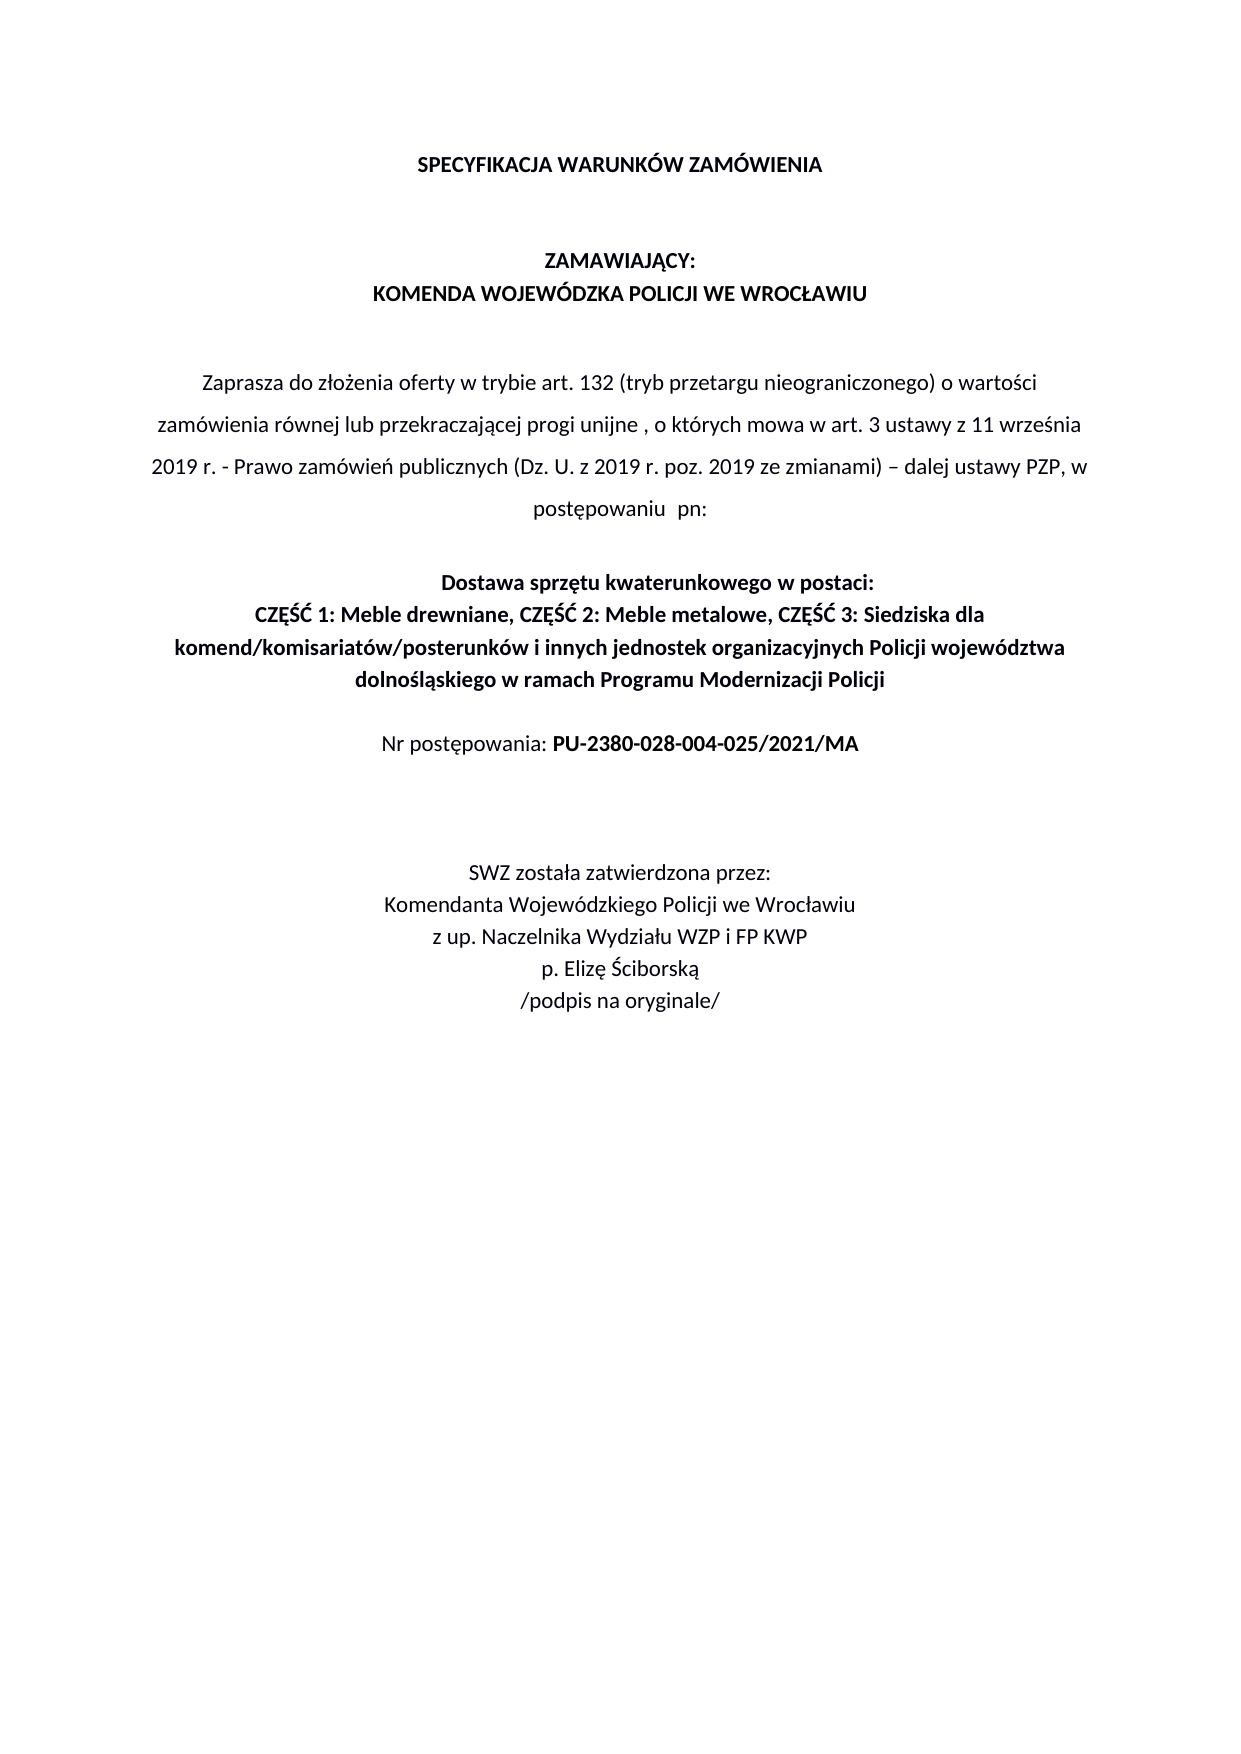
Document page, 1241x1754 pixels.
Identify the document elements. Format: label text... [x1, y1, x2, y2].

text Zaprasza do złożenia oferty w trybie art. 132 (tryb przetargu nieograniczonego) o wartości zamówienia równej lub przekraczającej progi unijne , o których mowa w art. 3 ustawy z 11 września 2019 r. - Prawo zamówień publicznych (Dz. U. z 2019 r. poz. 2019 ze zmianami) – dalej ustawy PZP, w postępowaniu pn: [150, 368, 1090, 522]
text Nr postępowania: PU-2380-028-004-025/2021/MA [150, 729, 1090, 757]
text z up. Naczelnika Wydziału WZP i FP KWP [150, 922, 1090, 950]
text ZAMAWIAJĄCY: [150, 247, 1090, 274]
text SPECYFIKACJA WARUNKÓW ZAMÓWIENIA [150, 150, 1090, 178]
text Komendanta Wojewódzkiego Policji we Wrocławiu [150, 890, 1090, 918]
text SWZ została zatwierdzona przez: [150, 858, 1090, 886]
text KOMENDA WOJEWÓDZKA POLICJI WE WROCŁAWIU [150, 279, 1090, 307]
text p. Elizę Ściborską [150, 954, 1090, 982]
text Dostawa sprzętu kwaterunkowego w postaci: [225, 568, 1090, 596]
text /podpis na oryginale/ [150, 987, 1090, 1015]
text CZĘŚĆ 1: Meble drewniane, CZĘŚĆ 2: Meble metalowe, CZĘŚĆ 3: Siedziska dla komend/komisariatów/posterunków i innych jednostek organizacyjnych Policji województwa dolnośląskiego w ramach Programu Modernizacji Policji [150, 600, 1090, 693]
